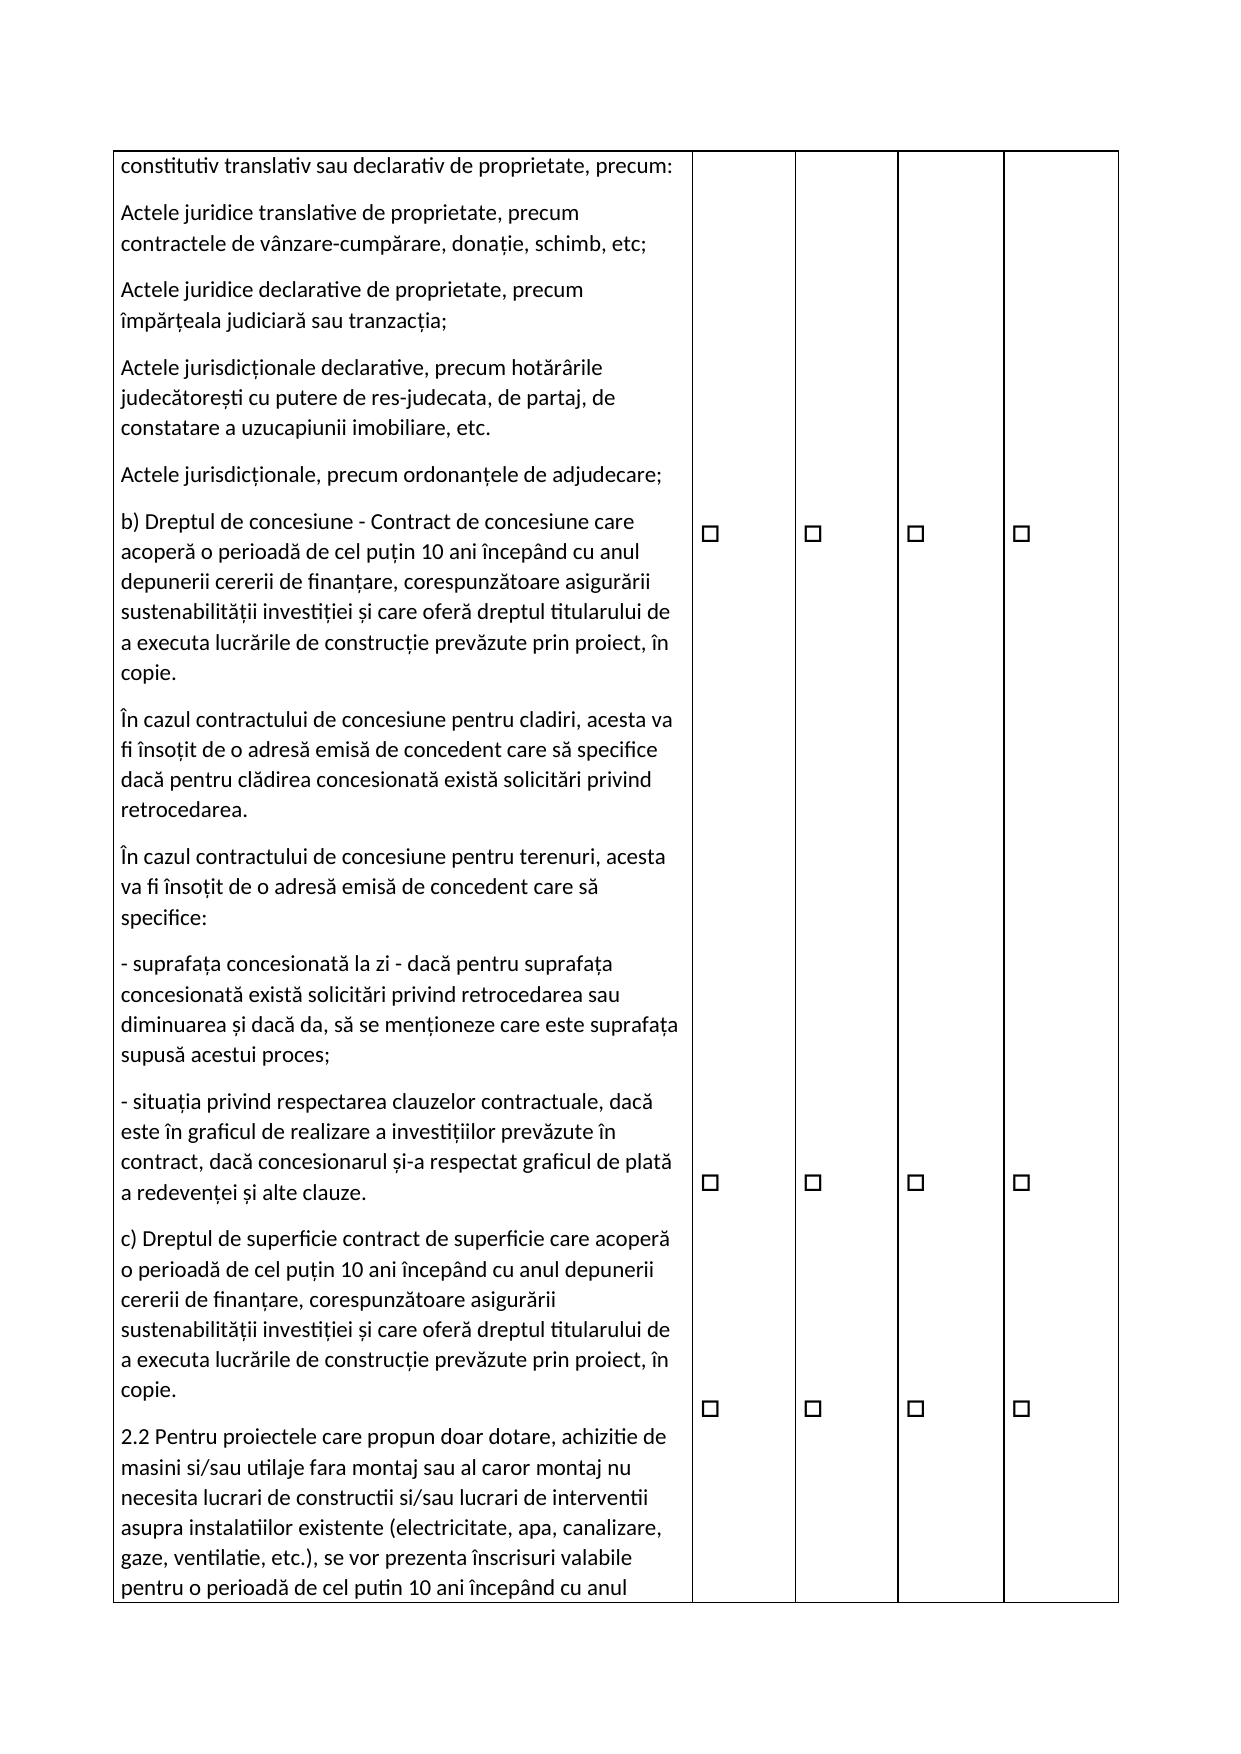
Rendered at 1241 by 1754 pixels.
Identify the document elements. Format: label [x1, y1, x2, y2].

table_cell [899, 152, 1003, 1601]
table_cell [1005, 152, 1118, 1601]
table_cell [796, 152, 897, 1601]
table_cell [114, 152, 692, 1601]
table_cell [693, 152, 795, 1601]
